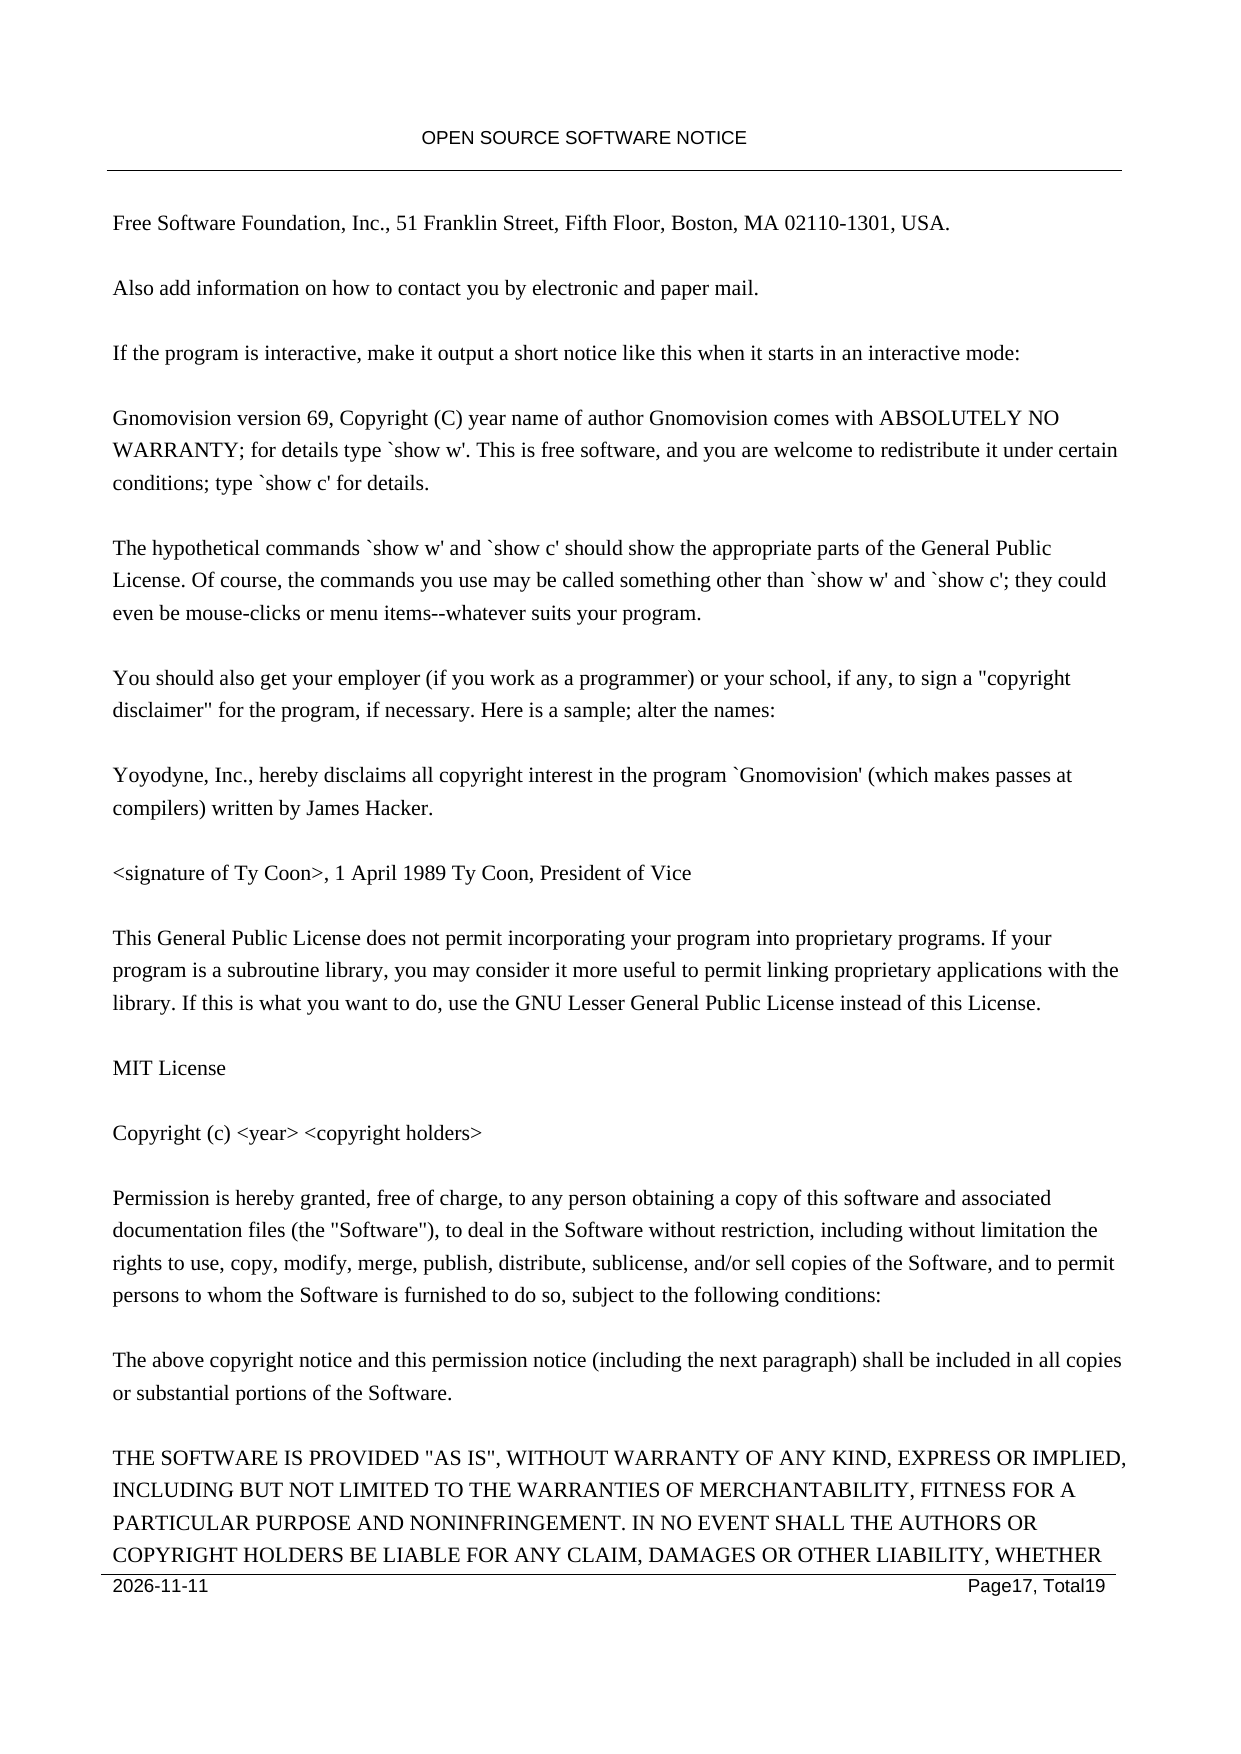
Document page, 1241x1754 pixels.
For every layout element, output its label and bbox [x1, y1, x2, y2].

text [112, 206, 1128, 1571]
